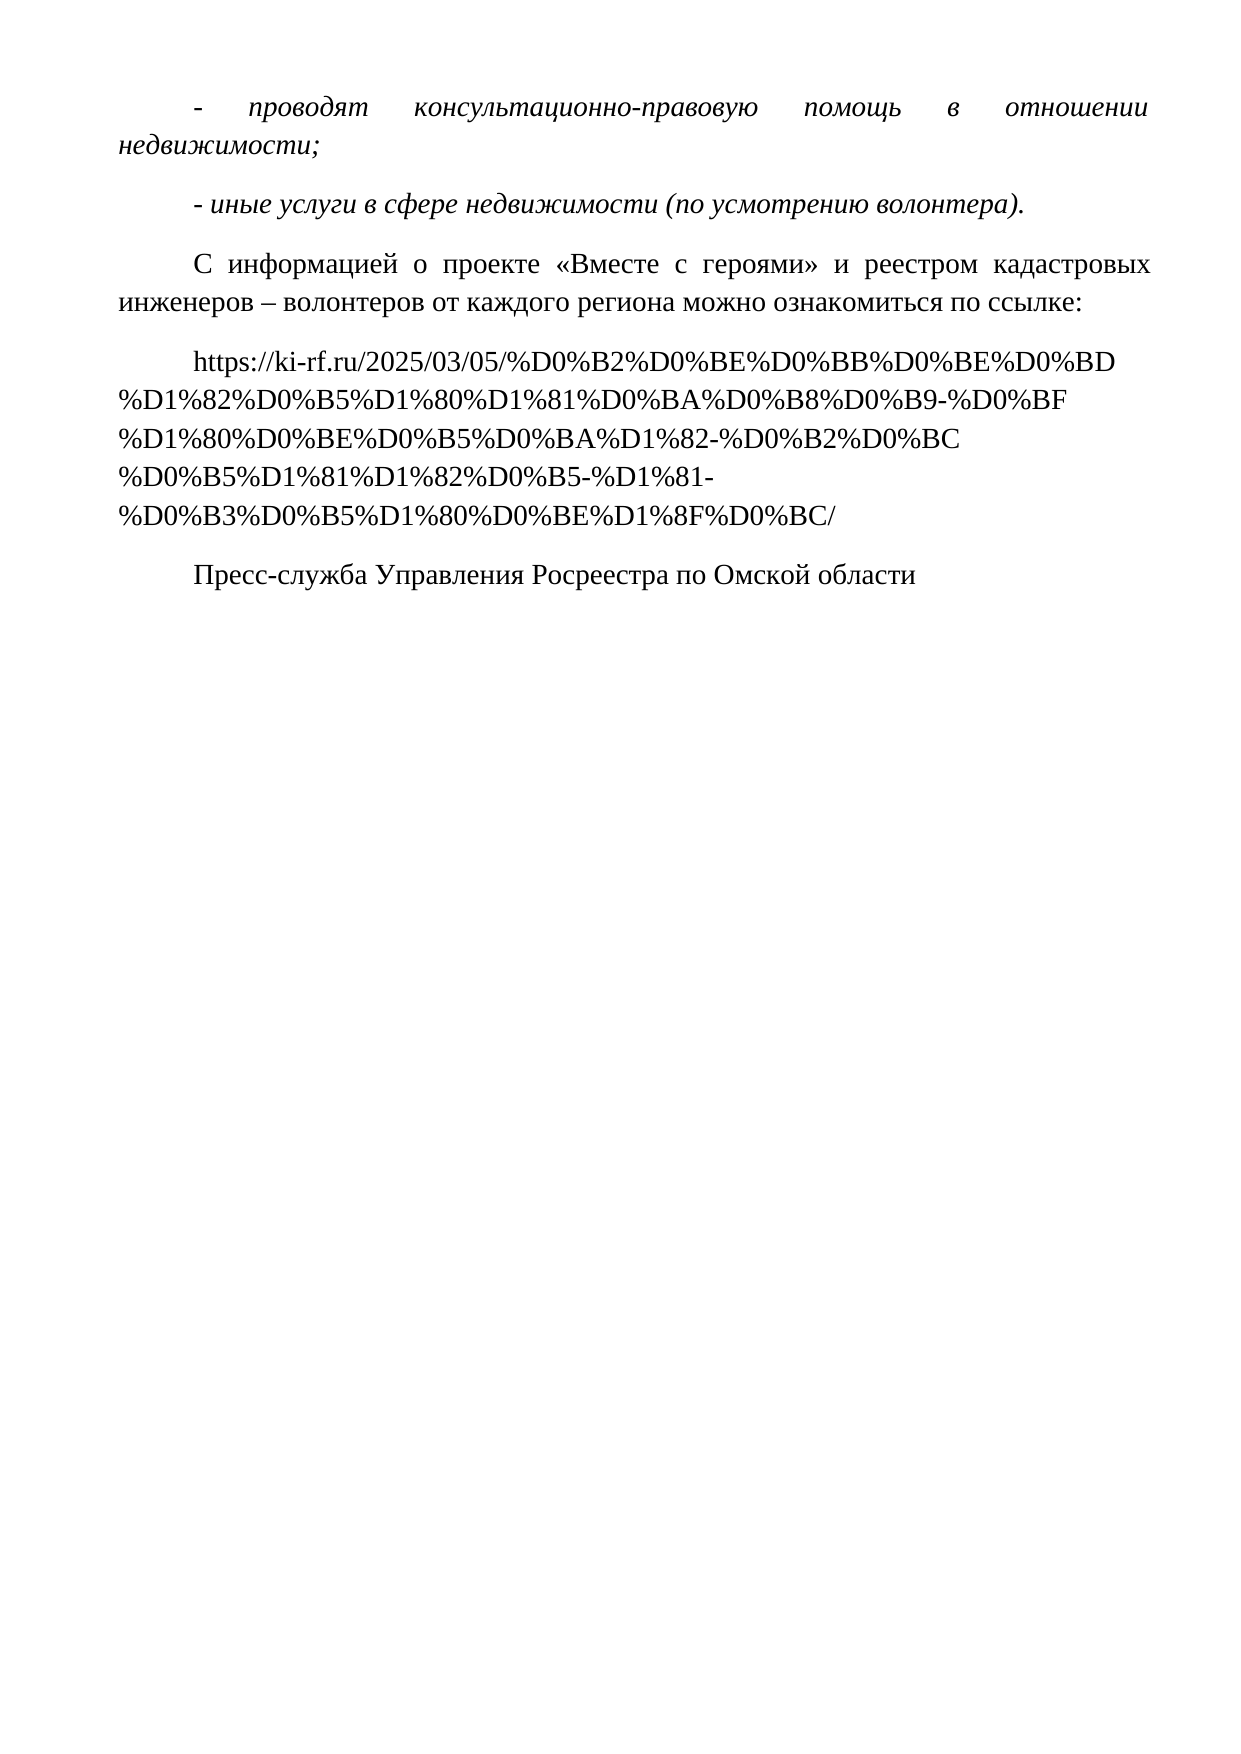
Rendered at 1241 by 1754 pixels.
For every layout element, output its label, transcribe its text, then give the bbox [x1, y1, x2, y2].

text https://ki-rf.ru/2025/03/05/%D0%B2%D0%BE%D0%BB%D0%BE%D0%BD%D1%82%D0%B5%D1%80%D1%81%D0%BA%D0%B8%D0%B9-%D0%BF%D1%80%D0%BE%D0%B5%D0%BA%D1%82-%D0%B2%D0%BC%D0%B5%D1%81%D1%82%D0%B5-%D1%81-%D0%B3%D0%B5%D1%80%D0%BE%D1%8F%D0%BC/ [118, 344, 1152, 532]
text С информацией о проекте «Вместе с героями» и реестром кадастровых инженеров – волонтеров от каждого региона можно ознакомиться по ссылке: [118, 246, 1152, 318]
text - иные услуги в сфере недвижимости (по усмотрению волонтера). [118, 187, 1152, 220]
text Пресс-служба Управления Росреестра по Омской области [118, 557, 1152, 591]
text - проводят консультационно-правовую помощь в отношении недвижимости; [118, 89, 1152, 161]
